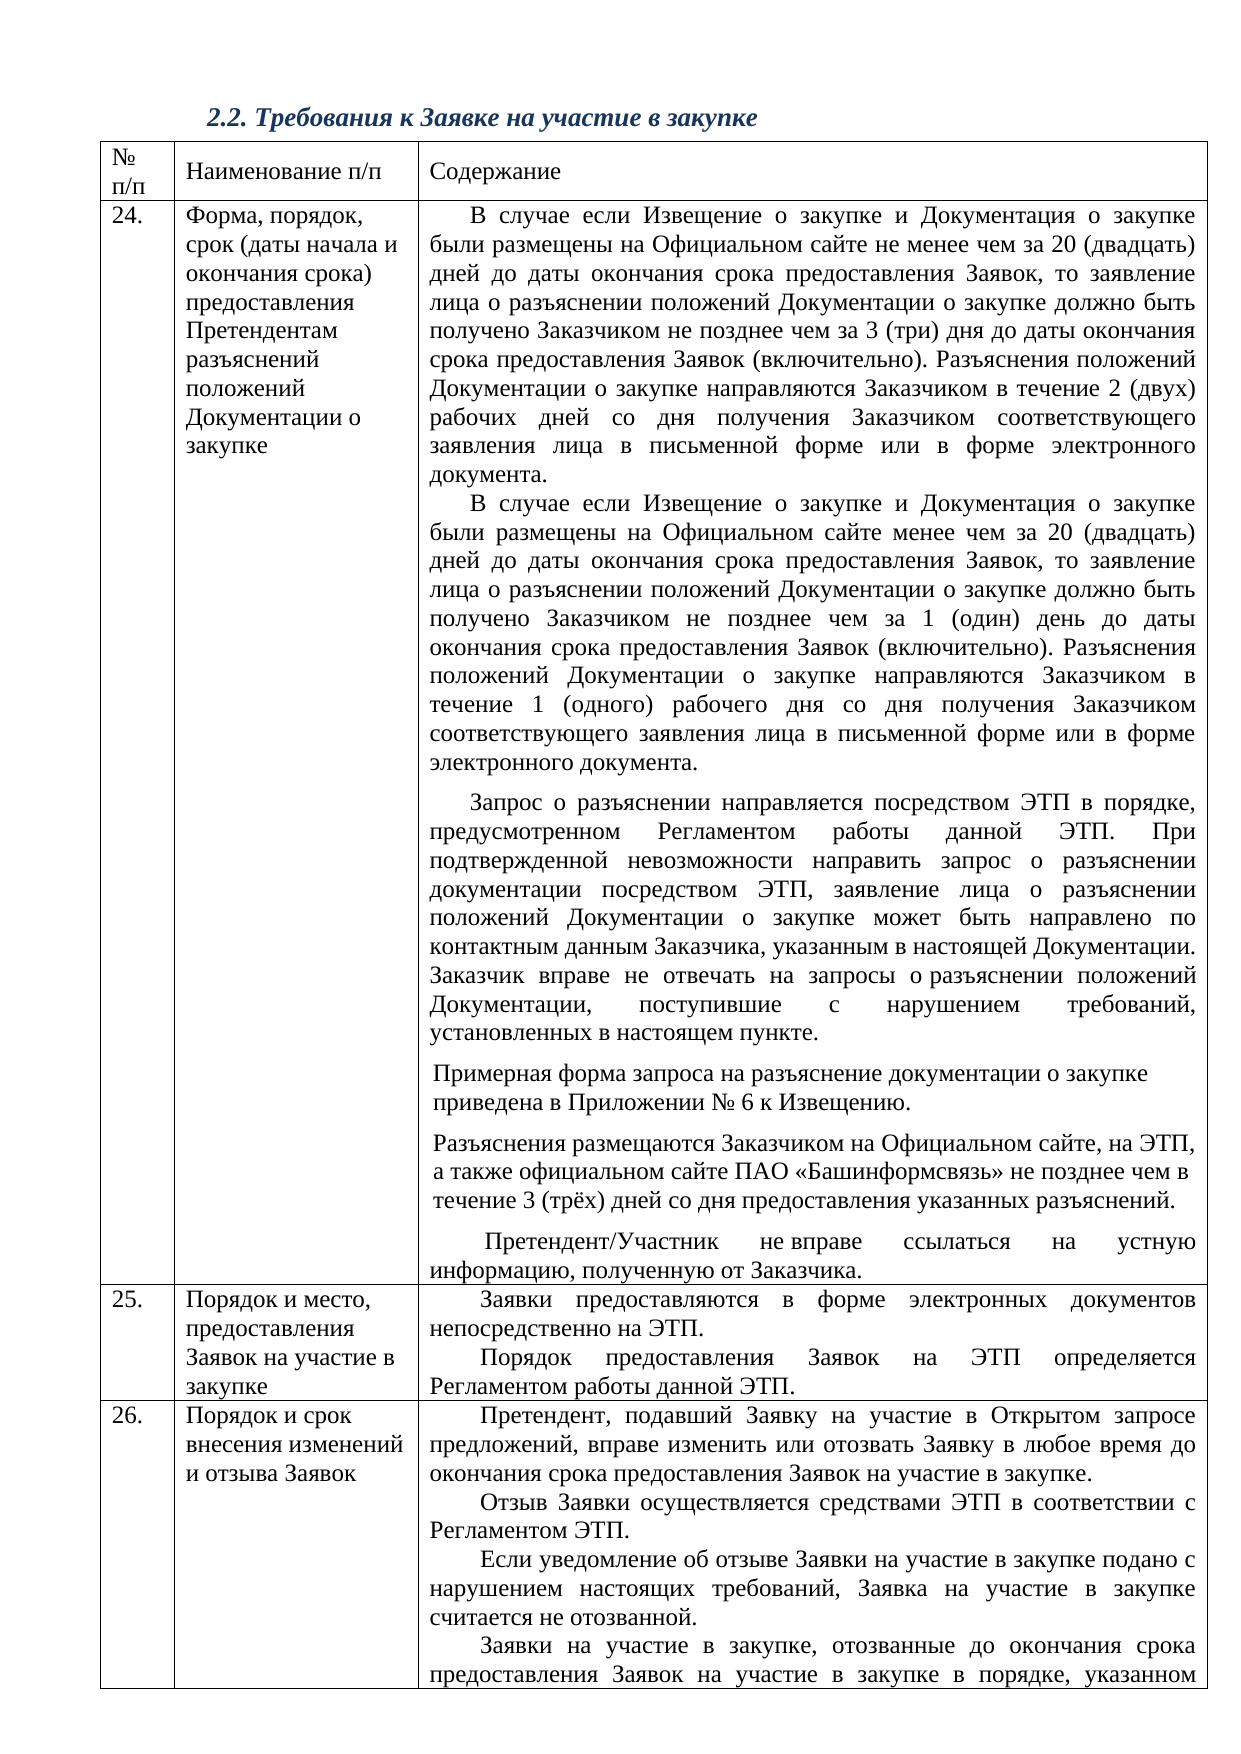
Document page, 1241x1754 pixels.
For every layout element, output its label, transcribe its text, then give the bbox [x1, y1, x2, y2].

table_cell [419, 1401, 1207, 1688]
table_cell Порядок и место, предоставления Заявок на участие в закупке [175, 1285, 418, 1399]
table_cell Заявки предоставляются в форме электронных документов непосредственно на ЭТП. Порядок предоставления Заявок на ЭТП определяется Регламентом работы данной ЭТП. [419, 1285, 1207, 1399]
table_cell [101, 201, 174, 1283]
table_cell Форма, порядок, срок (даты начала и окончания срока) предоставления Претендентам разъяснений положений Документации о закупке [175, 201, 418, 1283]
table_cell В случае если Извещение о закупке и Документация о закупке были размещены на Официальном сайте не менее чем за 20 (двадцать) дней до даты окончания срока предоставления Заявок, то заявление лица о разъяснении положений Документации о закупке должно быть получено Заказчиком не позднее чем за 3 (три) дня до даты окончания срока предоставления Заявок (включительно). Разъяснения положений Документации о закупке направляются Заказчиком в течение 2 (двух) рабочих дней со дня получения Заказчиком соответствующего заявления лица в письменной форме или в форме электронного документа. В случае если Извещение о закупке и Документация о закупке были размещены на Официальном сайте менее чем за 20 (двадцать) дней до даты окончания срока предоставления Заявок, то заявление лица о разъяснении положений Документации о закупке должно быть получено Заказчиком не позднее чем за 1 (один) день до даты окончания срока предоставления Заявок (включительно). Разъяснения положений Документации о закупке направляются Заказчиком в течение 1 (одного) рабочего дня со дня получения Заказчиком соответствующего заявления лица в письменной форме или в форме электронного документа. Запрос о разъяснении направляется посредством ЭТП в порядке, предусмотренном Регламентом работы данной ЭТП. При подтвержденной невозможности направить запрос о разъяснении документации посредством ЭТП, заявление лица о разъяснении положений Документации о закупке может быть направлено по контактным данным Заказчика, указанным в настоящей Документации. Заказчик вправе не отвечать на запросы о разъяснении положений Документации, поступившие с нарушением требований, установленных в настоящем пункте. Примерная форма запроса на разъяснение документации о закупке приведена в Приложении № 6 к Извещению. Разъяснения размещаются Заказчиком на Официальном сайте, на ЭТП, а также официальном сайте ПАО «Башинформсвязь» не позднее чем в течение 3 (трёх) дней со дня предоставления указанных разъяснений. Претендент/Участник не вправе ссылаться на устную информацию, полученную от Заказчика. [419, 201, 1207, 1283]
table_header Содержание [419, 142, 1207, 199]
table_header № п/п [101, 142, 174, 199]
table_cell [101, 1401, 174, 1688]
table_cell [175, 1401, 418, 1688]
table_cell [101, 1285, 174, 1399]
subtitle 2.2. Требования к Заявке на участие в закупке [207, 101, 1181, 132]
table_header Наименование п/п [175, 142, 418, 199]
